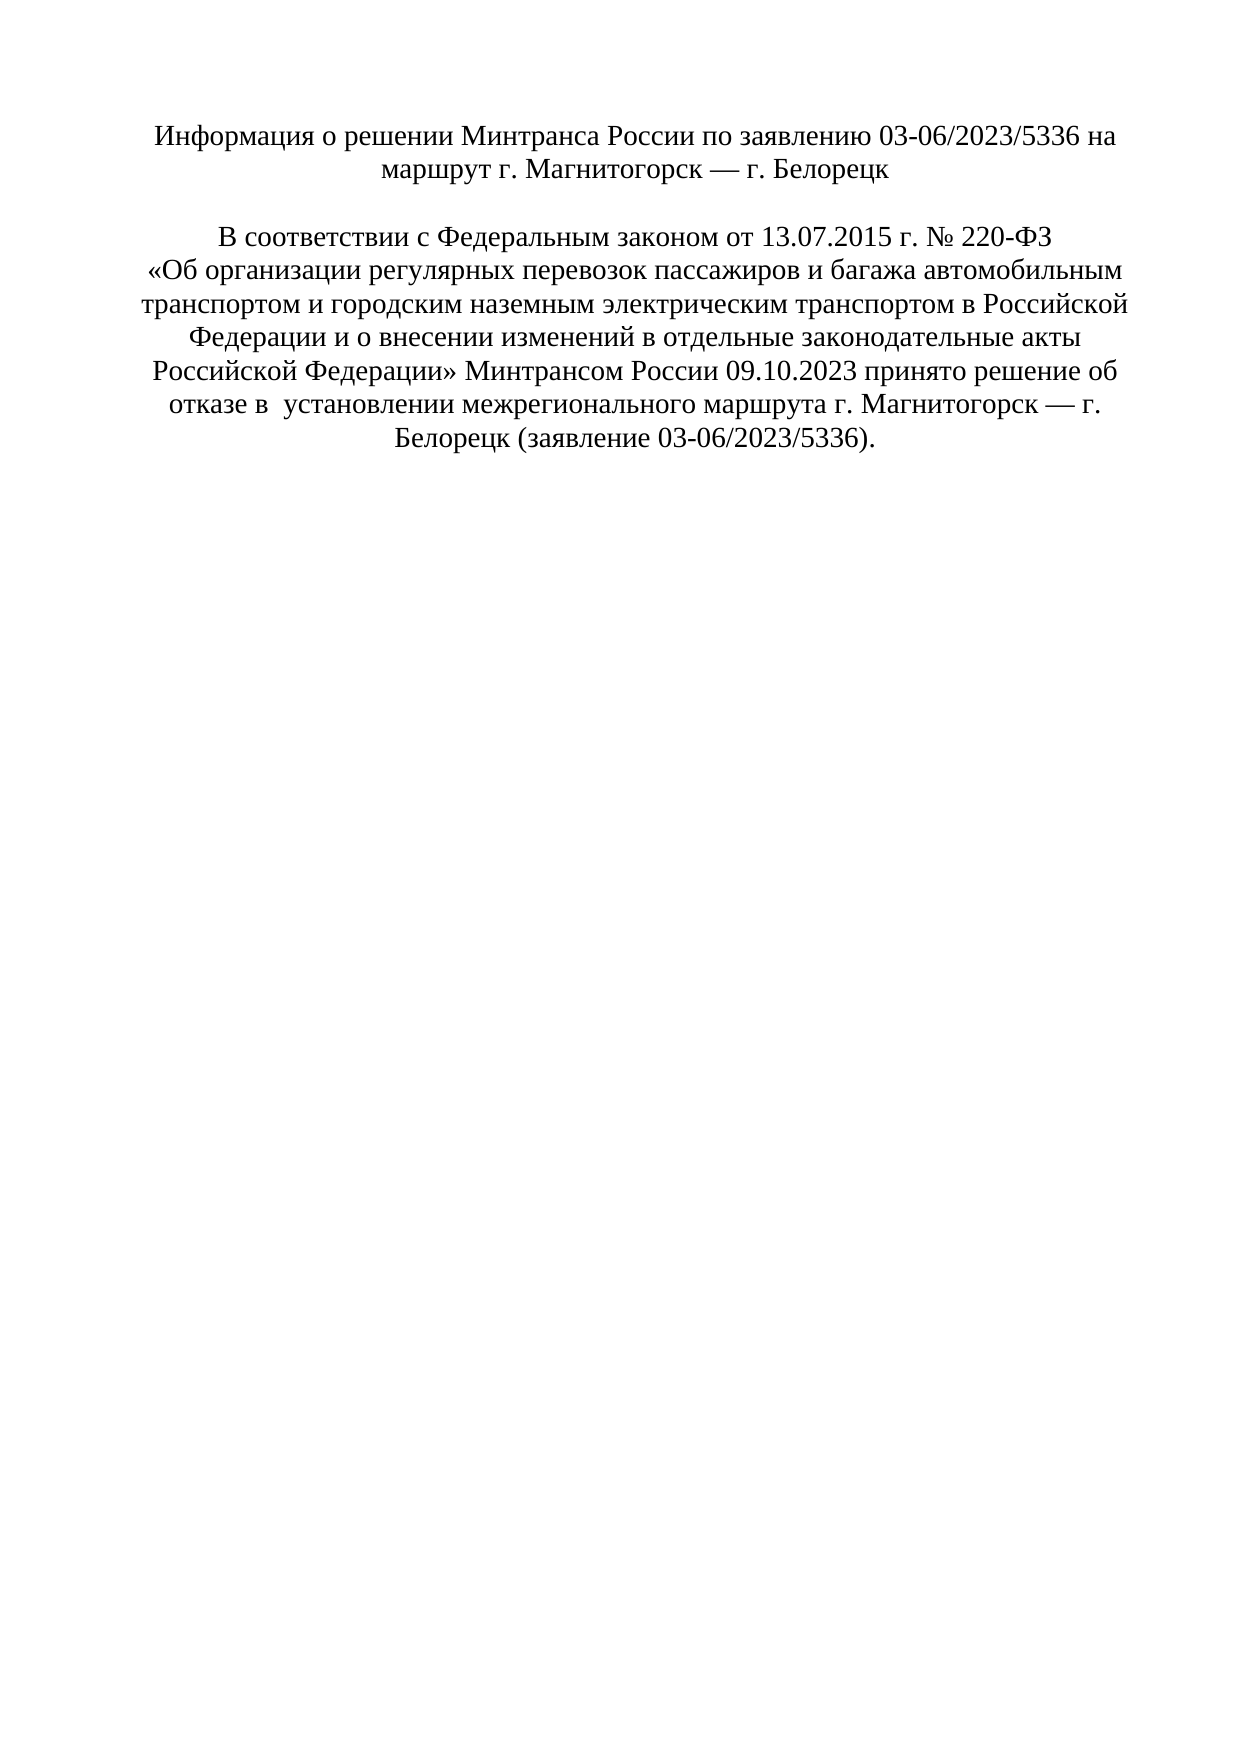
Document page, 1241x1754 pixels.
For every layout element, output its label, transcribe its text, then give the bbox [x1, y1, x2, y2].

text В соответствии с Федеральным законом от 13.07.2015 г. № 220-ФЗ «Об организации регулярных перевозок пассажиров и багажа автомобильным транспортом и городским наземным электрическим транспортом в Российской Федерации и о внесении изменений в отдельные законодательные акты Российской Федерации» Минтрансом России 09.10.2023 принято решение об отказе в установлении межрегионального маршрута г. Магнитогорск — г. Белорецк (заявление 03-06/2023/5336). [118, 219, 1152, 453]
text Информация о решении Минтранса России по заявлению 03-06/2023/5336 на маршрут г. Магнитогорск — г. Белорецк [118, 118, 1152, 185]
